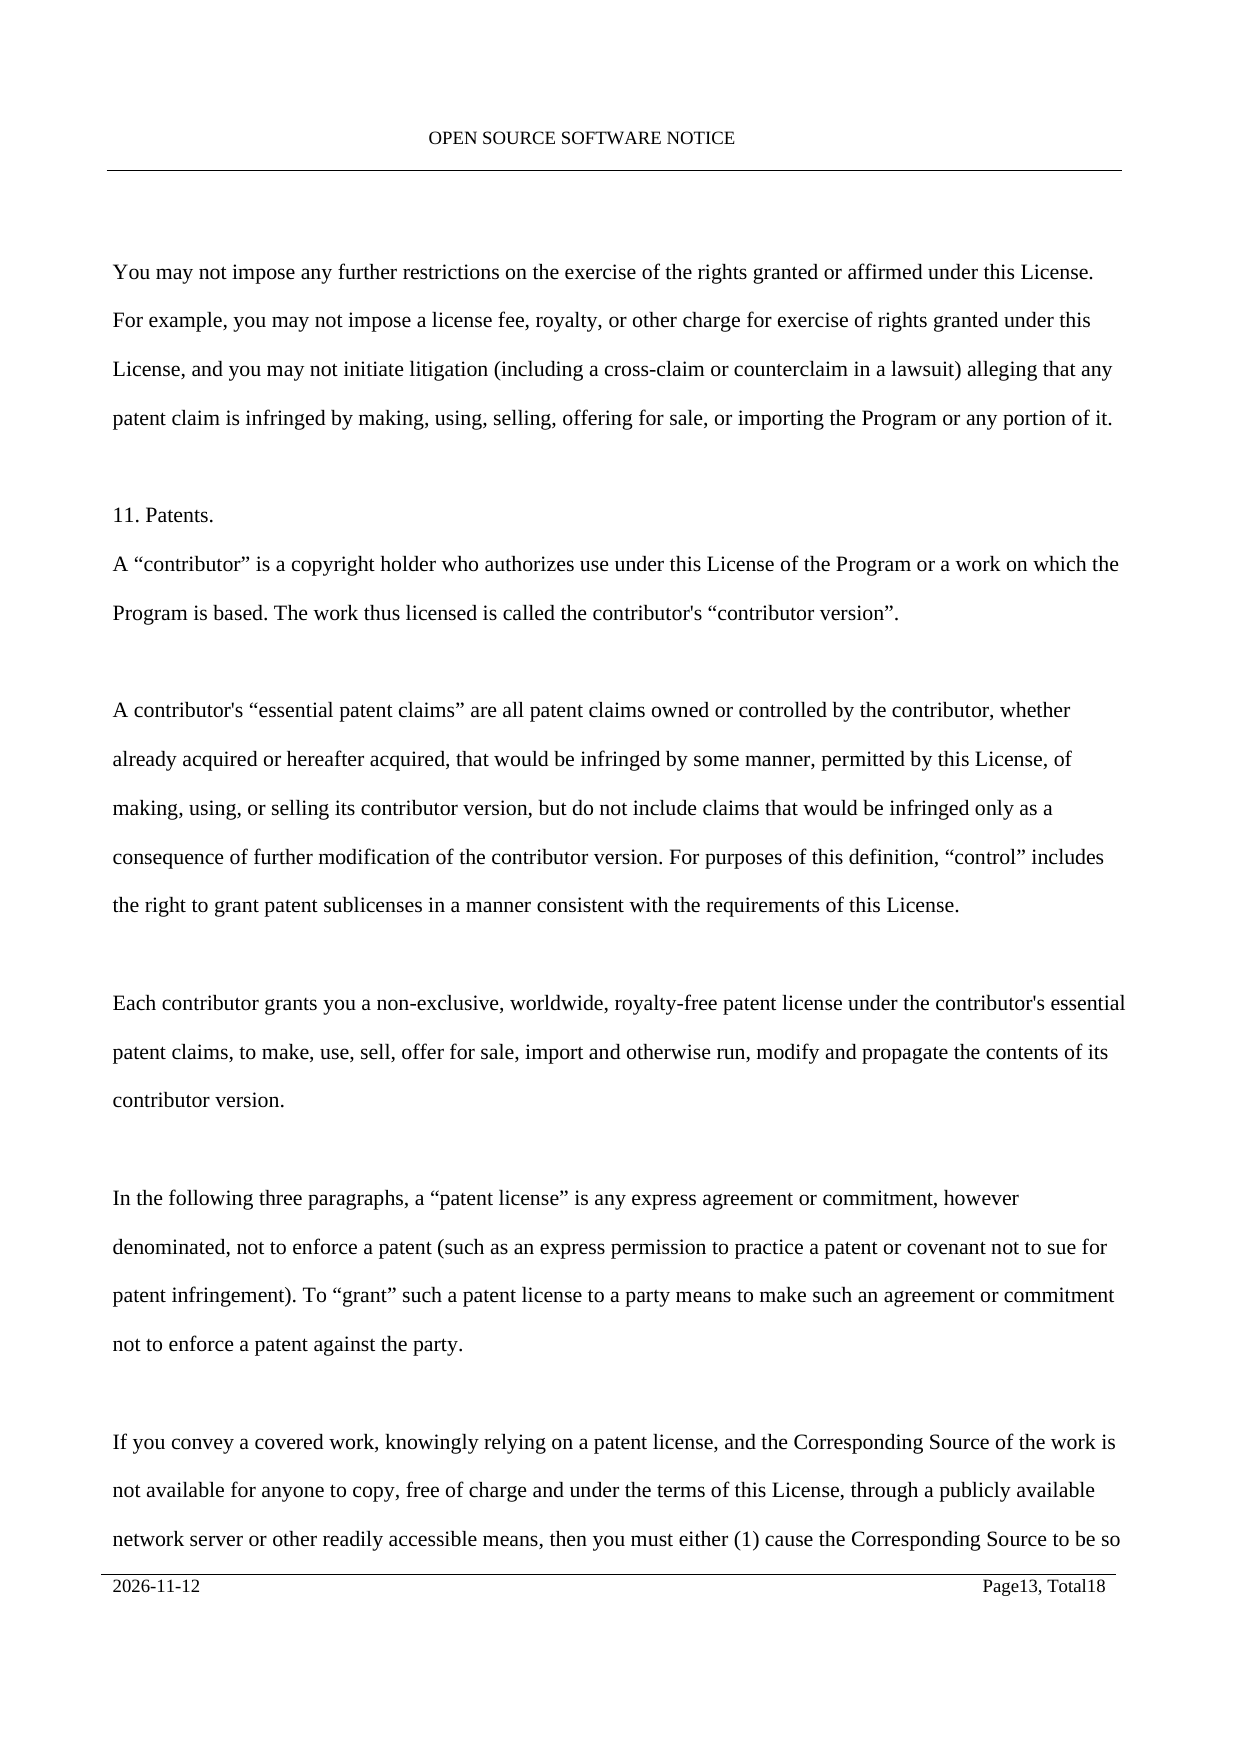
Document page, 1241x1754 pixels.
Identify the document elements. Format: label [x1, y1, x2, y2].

text [112, 206, 1128, 1555]
